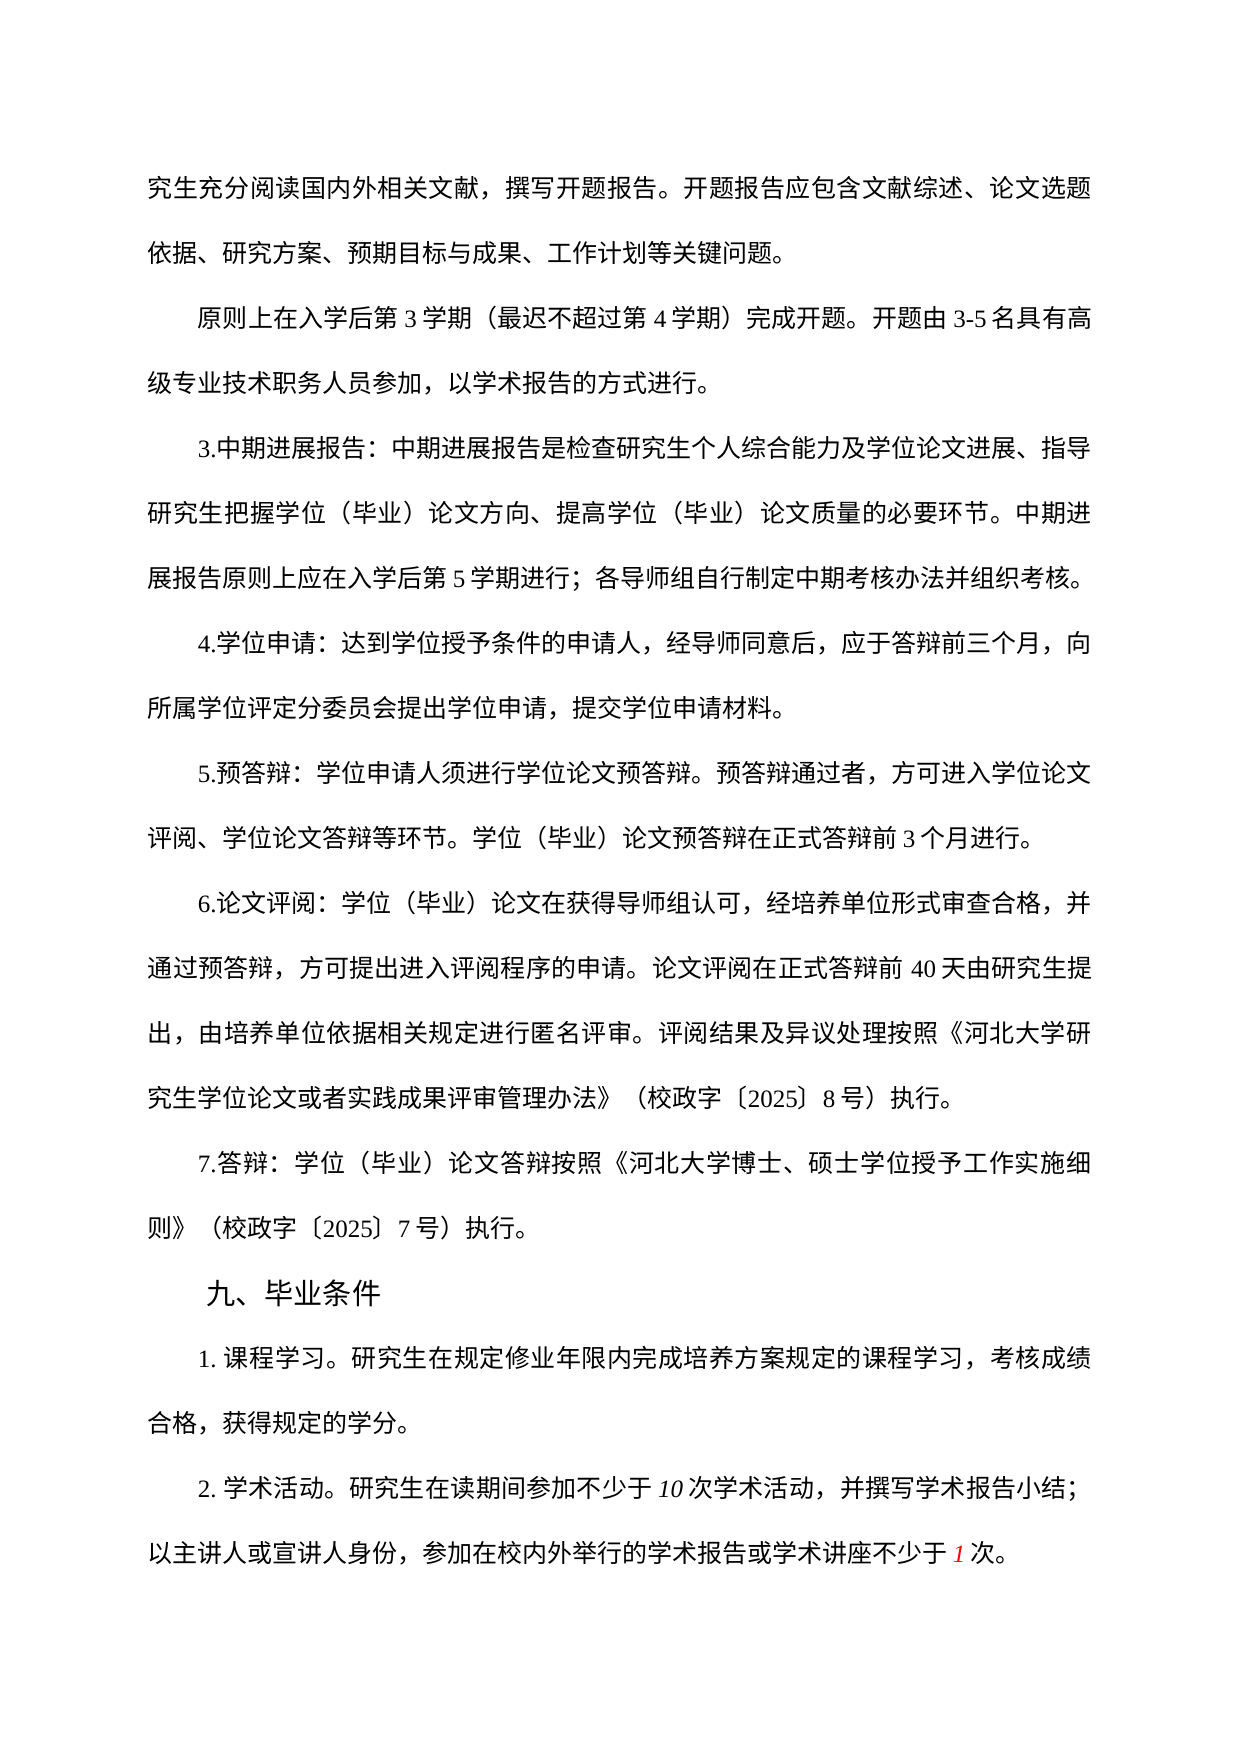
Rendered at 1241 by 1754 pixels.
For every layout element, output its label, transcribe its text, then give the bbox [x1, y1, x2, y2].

text 2. 学术活动。研究生在读期间参加不少于10次学术活动，并撰写学术报告小结；以主讲人或宣讲人身份，参加在校内外举行的学术报告或学术讲座不少于1次。 [148, 1454, 1092, 1584]
text 原则上在入学后第3学期（最迟不超过第4学期）完成开题。开题由3-5名具有高级专业技术职务人员参加，以学术报告的方式进行。 [148, 284, 1092, 414]
text 6.论文评阅：学位（毕业）论文在获得导师组认可，经培养单位形式审查合格，并通过预答辩，方可提出进入评阅程序的申请。论文评阅在正式答辩前40天由研究生提出，由培养单位依据相关规定进行匿名评审。评阅结果及异议处理按照《河北大学研究生学位论文或者实践成果评审管理办法》（校政字〔2025〕8号）执行。 [148, 869, 1092, 1129]
text 九、毕业条件 [148, 1259, 1092, 1324]
text 7.答辩：学位（毕业）论文答辩按照《河北大学博士、硕士学位授予工作实施细则》（校政字〔2025〕7号）执行。 [148, 1129, 1092, 1259]
text 3.中期进展报告：中期进展报告是检查研究生个人综合能力及学位论文进展、指导研究生把握学位（毕业）论文方向、提高学位（毕业）论文质量的必要环节。中期进展报告原则上应在入学后第5学期进行；各导师组自行制定中期考核办法并组织考核。 [148, 414, 1092, 609]
text 5.预答辩：学位申请人须进行学位论文预答辩。预答辩通过者，方可进入学位论文评阅、学位论文答辩等环节。学位（毕业）论文预答辩在正式答辩前3个月进行。 [148, 739, 1092, 869]
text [148, 154, 1092, 284]
text 4.学位申请：达到学位授予条件的申请人，经导师同意后，应于答辩前三个月，向所属学位评定分委员会提出学位申请，提交学位申请材料。 [148, 609, 1092, 739]
text 1. 课程学习。研究生在规定修业年限内完成培养方案规定的课程学习，考核成绩合格，获得规定的学分。 [148, 1324, 1092, 1454]
